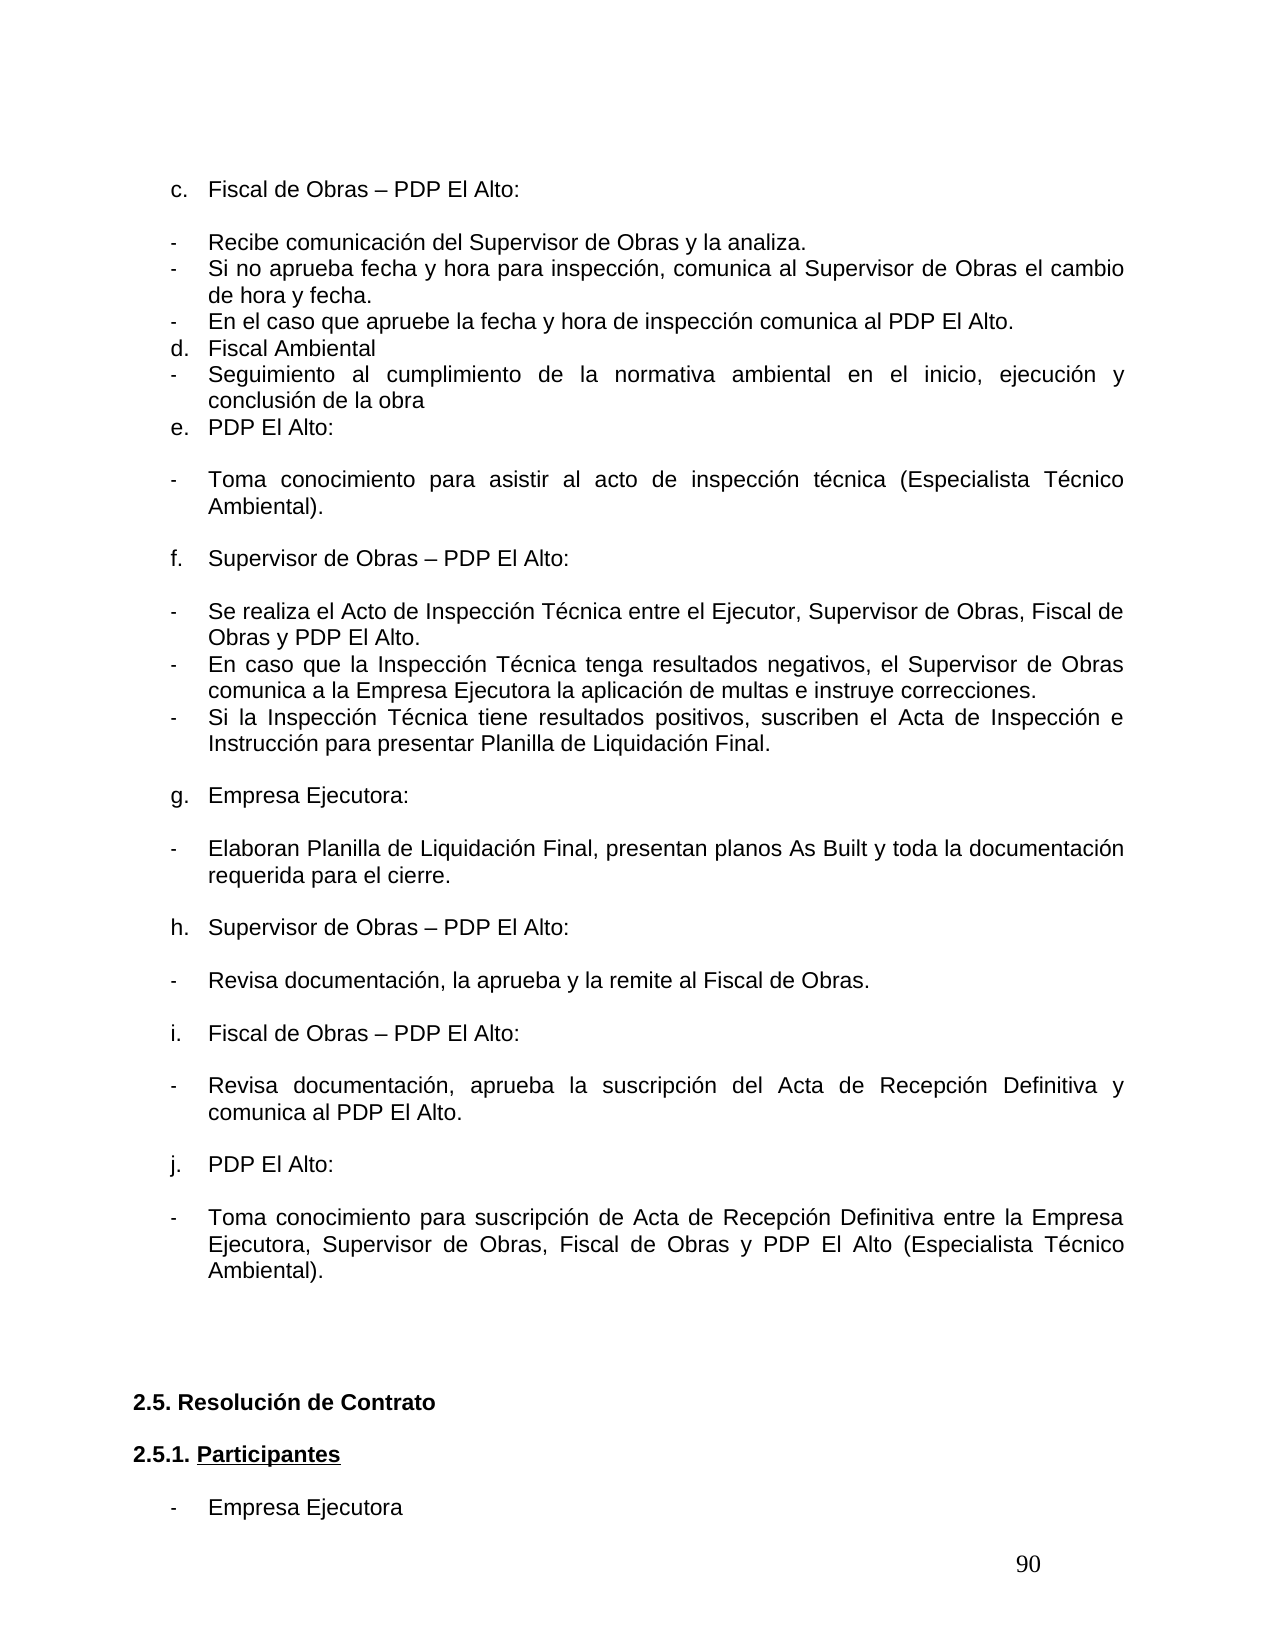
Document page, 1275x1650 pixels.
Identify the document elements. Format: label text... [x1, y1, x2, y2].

list PDP El Alto: [170, 413, 1125, 440]
text 2.5. Resolución de Contrato [133, 1389, 1125, 1415]
list Empresa Ejecutora [170, 1494, 1125, 1520]
list Recibe comunicación del Supervisor de Obras y la analiza. [170, 229, 1125, 255]
list Elaboran Planilla de Liquidación Final, presentan planos As Built y toda la documentación requerida para el cierre. [170, 835, 1125, 888]
list En el caso que apruebe la fecha y hora de inspección comunica al PDP El Alto. [170, 308, 1125, 334]
list Toma conocimiento para suscripción de Acta de Recepción Definitiva entre la Empresa Ejecutora, Supervisor de Obras, Fiscal de Obras y PDP El Alto (Especialista Técnico Ambiental). [170, 1204, 1125, 1283]
list Si no aprueba fecha y hora para inspección, comunica al Supervisor de Obras el cambio de hora y fecha. [170, 255, 1125, 308]
list Se realiza el Acto de Inspección Técnica entre el Ejecutor, Supervisor de Obras, Fiscal de Obras y PDP El Alto. [170, 598, 1125, 651]
list Fiscal de Obras – PDP El Alto: [170, 1020, 1125, 1046]
list Revisa documentación, la aprueba y la remite al Fiscal de Obras. [170, 967, 1125, 993]
list Supervisor de Obras – PDP El Alto: [170, 914, 1125, 941]
list Empresa Ejecutora: [170, 782, 1125, 809]
text 2.5.1. Participantes [133, 1441, 1125, 1468]
list Toma conocimiento para asistir al acto de inspección técnica (Especialista Técnico Ambiental). [170, 466, 1125, 519]
list Revisa documentación, aprueba la suscripción del Acta de Recepción Definitiva y comunica al PDP El Alto. [170, 1072, 1125, 1125]
list Fiscal Ambiental [170, 334, 1125, 361]
list Fiscal de Obras – PDP El Alto: [170, 176, 1125, 203]
list Si la Inspección Técnica tiene resultados positivos, suscriben el Acta de Inspección e Instrucción para presentar Planilla de Liquidación Final. [170, 703, 1125, 756]
list Supervisor de Obras – PDP El Alto: [170, 545, 1125, 572]
list En caso que la Inspección Técnica tenga resultados negativos, el Supervisor de Obras comunica a la Empresa Ejecutora la aplicación de multas e instruye correcciones. [170, 651, 1125, 703]
list Seguimiento al cumplimiento de la normativa ambiental en el inicio, ejecución y conclusión de la obra [170, 361, 1125, 413]
list PDP El Alto: [170, 1151, 1125, 1178]
